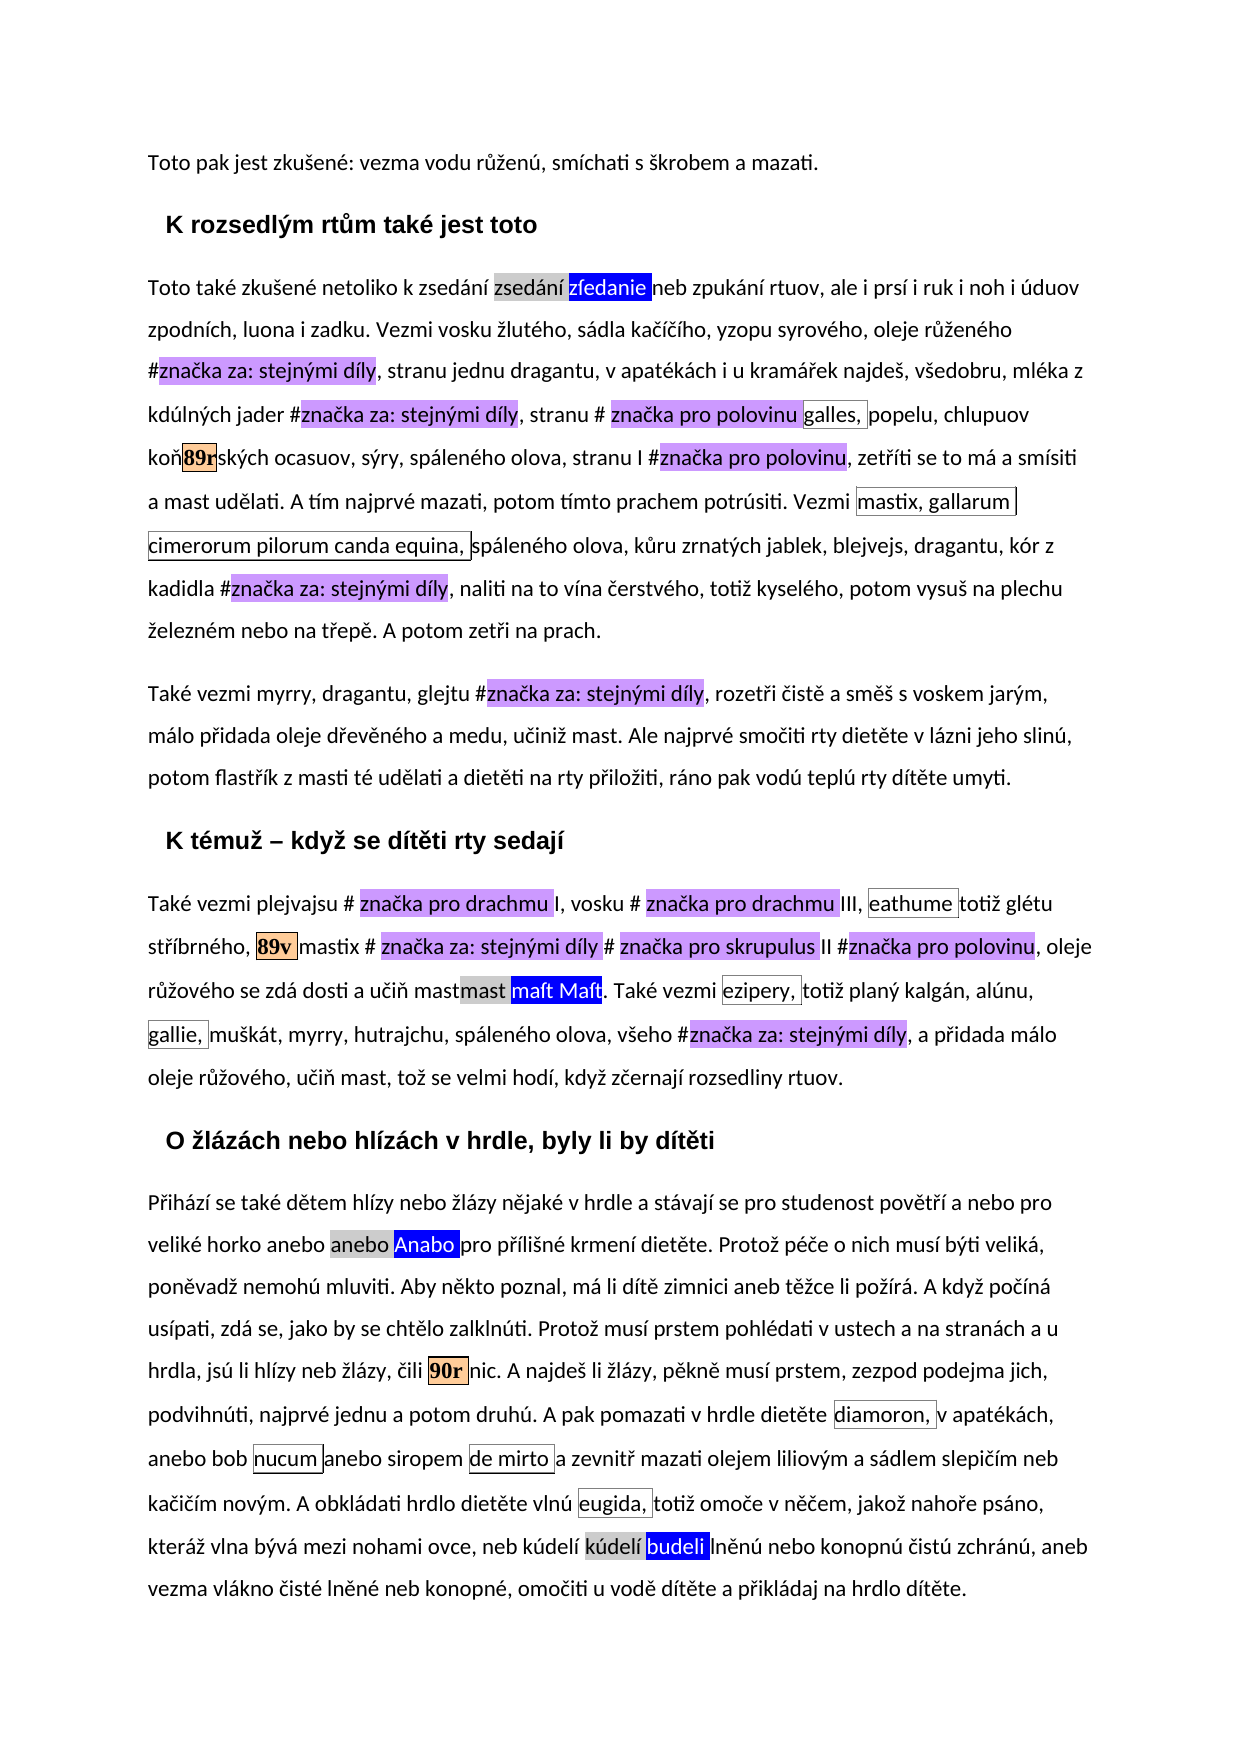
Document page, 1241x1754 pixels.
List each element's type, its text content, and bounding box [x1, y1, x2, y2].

text O žlázách nebo hlízách v hrdle, byly li by dítěti [148, 1126, 1093, 1155]
text Toto pak jest zkušené: vezma vodu růženú, smíchati s škrobem a mazati. [148, 148, 1093, 176]
text Také vezmi myrry, dragantu, glejtu #značka za: stejnými díly, rozetři čistě a směš s voskem jarým, málo přidada oleje dřevěného a medu, učiniž mast. Ale najprvé smočiti rty dietěte v lázni jeho slinú, potom flastřík z masti té udělati a dietěti na rty přiložiti, ráno pak vodú teplú rty dítěte umyti. [148, 679, 1093, 791]
text K témuž – když se dítěti rty sedají [148, 826, 1093, 855]
text Přihází se také dětem hlízy nebo žlázy nějaké v hrdle a stávají se pro studenost povětří a nebo pro veliké horko anebo anebo Anabo pro přílišné krmení dietěte. Protož péče o nich musí býti veliká, poněvadž nemohú mluviti. Aby někto poznal, má li dítě zimnici aneb těžce li požírá. A když počíná usípati, zdá se, jako by se chtělo zalklnúti. Protož musí prstem pohlédati v ustech a na stranách a u hrdla, jsú li hlízy neb žlázy, čili 90r nic. A najdeš li žlázy, pěkně musí prstem, zezpod podejma jich, podvihnúti, najprvé jednu a potom druhú. A pak pomazati v hrdle dietěte diamoron, v apatékách, anebo bob nucum anebo siropem de mirto a zevnitř mazati olejem liliovým a sádlem slepičím neb kačičím novým. A obkládati hrdlo dietěte vlnú eugida, totiž omoče v něčem, jakož nahoře psáno, kteráž vlna bývá mezi nohami ovce, neb kúdelí kúdelí budeli lněnú nebo konopnú čistú zchránú, aneb vezma vlákno čisté lněné neb konopné, omočiti u vodě dítěte a přikládaj na hrdlo dítěte. [148, 1188, 1093, 1602]
text K rozsedlým rtům také jest toto [148, 210, 1093, 239]
text Také vezmi plejvajsu # značka pro drachmu I, vosku # značka pro drachmu III, eathume totiž glétu stříbrného, 89v mastix # značka za: stejnými díly # značka pro skrupulus II #značka pro polovinu, oleje růžového se zdá dosti a učiň mastmast maſt Maſt. Také vezmi ezipery, totiž planý kalgán, alúnu, gallie, muškát, myrry, hutrajchu, spáleného olova, všeho #značka za: stejnými díly, a přidada málo oleje růžového, učiň mast, tož se velmi hodí, když zčernají rozsedliny rtuov. [148, 888, 1093, 1091]
text Toto také zkušené netoliko k zsedání zsedání zſedanie neb zpukání rtuov, ale i prsí i ruk i noh i úduov zpodních, luona i zadku. Vezmi vosku žlutého, sádla kačíčího, yzopu syrového, oleje růženého #značka za: stejnými díly, stranu jednu dragantu, v apatékách i u kramářek najdeš, všedobru, mléka z kdúlných jader #značka za: stejnými díly, stranu # značka pro polovinu galles, popelu, chlupuov koň89rských ocasuov, sýry, spáleného olova, stranu I #značka pro polovinu, zetříti se to má a smísiti a mast udělati. A tím najprvé mazati, potom tímto prachem potrúsiti. Vezmi mastix, gallarum cimerorum pilorum canda equina, spáleného olova, kůru zrnatých jablek, blejvejs, dragantu, kór z kadidla #značka za: stejnými díly, naliti na to vína čerstvého, totiž kyselého, potom vysuš na plechu železném nebo na třepě. A potom zetři na prach. [148, 273, 1093, 644]
